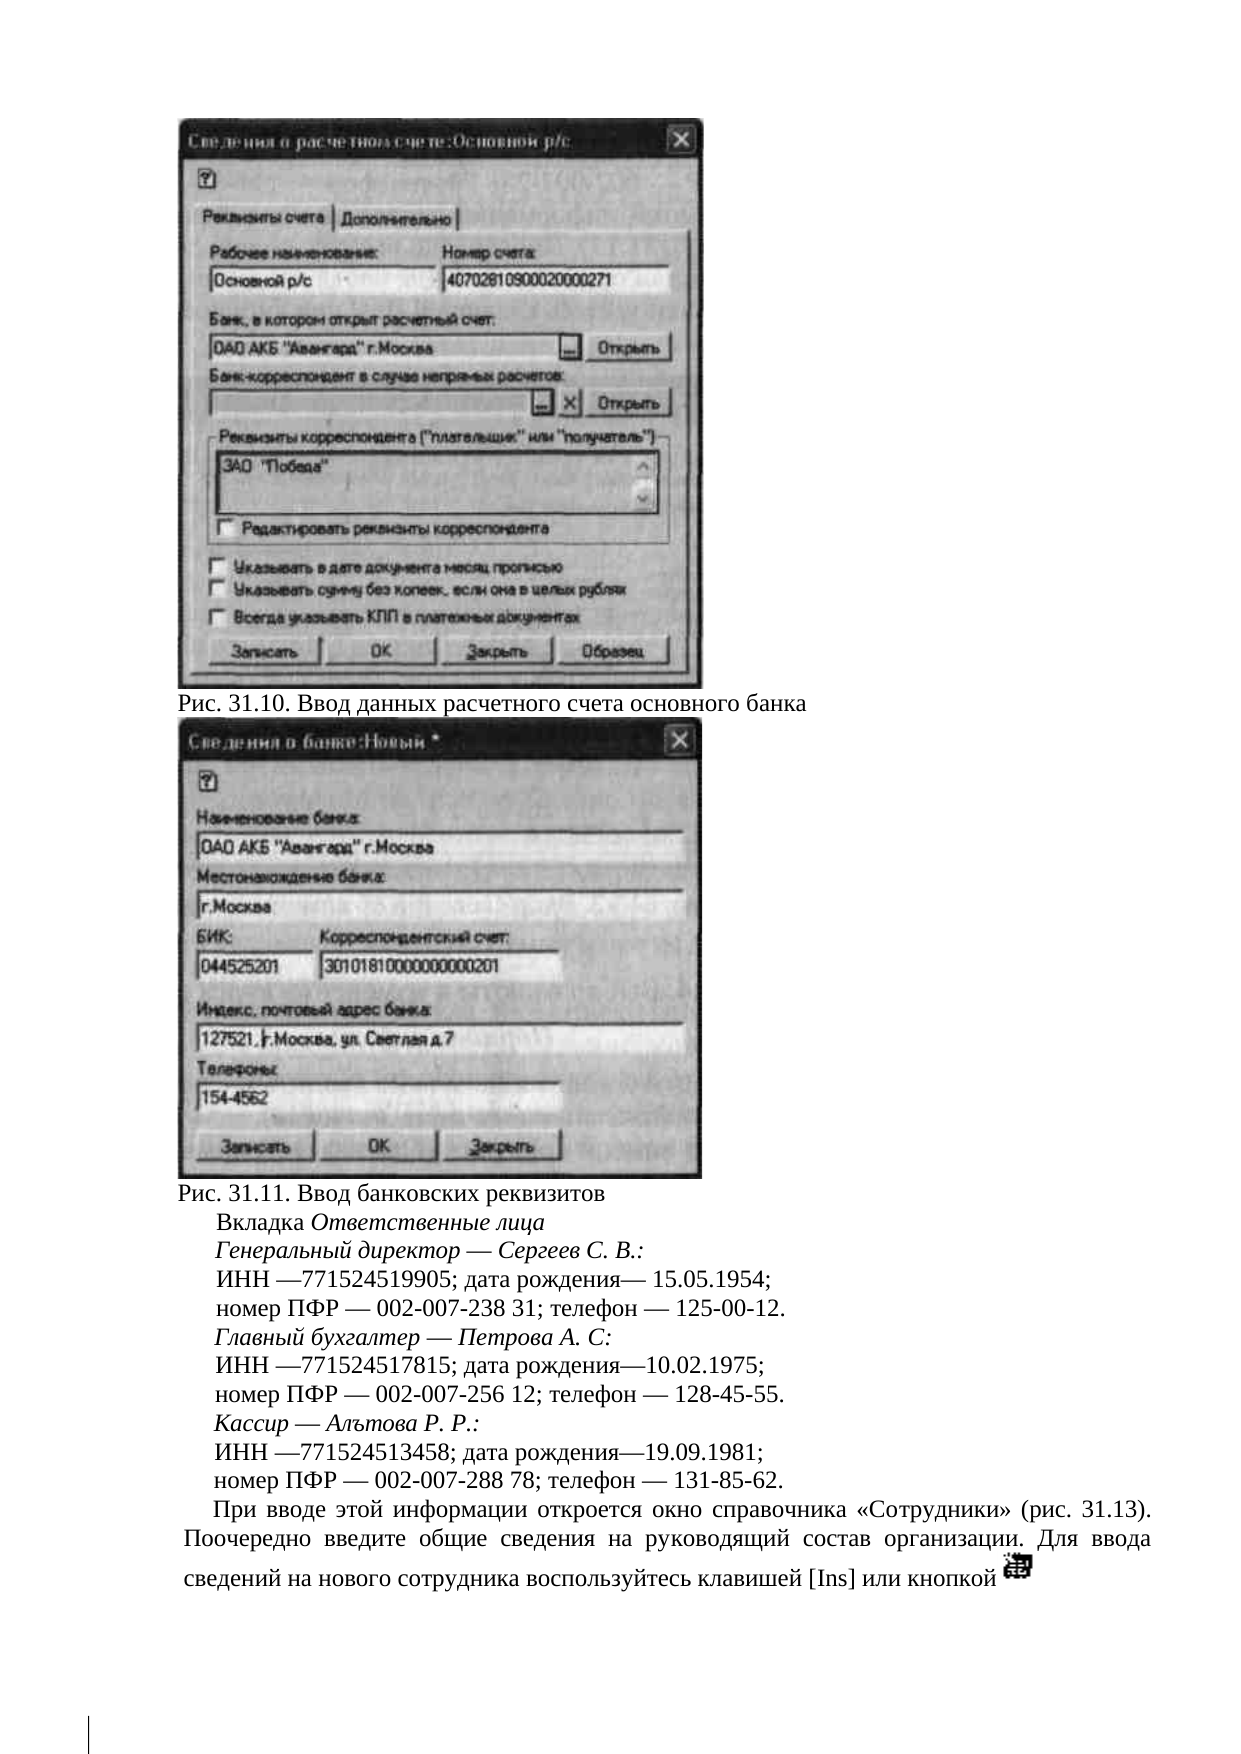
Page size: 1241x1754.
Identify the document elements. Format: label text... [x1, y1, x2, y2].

text Кассир — Алътова Р. Р.: [214, 1408, 1152, 1437]
text Рис. 31.10. Ввод данных расчетного счета основного банка [177, 688, 1152, 717]
text Генеральный директор — Сергеев С. В.: [215, 1236, 1152, 1264]
text При вводе этой информации откроется окно справочника «Сотрудники» (рис. 31.13). Поочередно введите общие сведения на руководящий состав организации. Для ввода сведений на нового сотрудника воспользуйтесь клавишей [Ins] или кнопкой [183, 1494, 1152, 1592]
picture [996, 1551, 1041, 1587]
text номер ПФР — 002-007-288 78; телефон — 131-85-62. [214, 1466, 1152, 1494]
text номер ПФР — 002-007-238 31; телефон — 125-00-12. [216, 1293, 1152, 1322]
text ИНН —771524517815; дата рождения—10.02.1975; [215, 1351, 1152, 1379]
text Главный бухгалтер — Петрова А. С: [214, 1322, 1152, 1351]
picture [177, 717, 703, 1179]
text ИНН —771524513458; дата рождения—19.09.1981; [214, 1437, 1152, 1466]
text Рис. 31.11. Ввод банковских реквизитов [177, 1178, 1152, 1207]
text Вкладка Ответственные лица [216, 1207, 1152, 1236]
picture [177, 118, 704, 689]
text номер ПФР — 002-007-256 12; телефон — 128-45-55. [215, 1379, 1152, 1408]
text ИНН —771524519905; дата рождения— 15.05.1954; [216, 1264, 1152, 1293]
